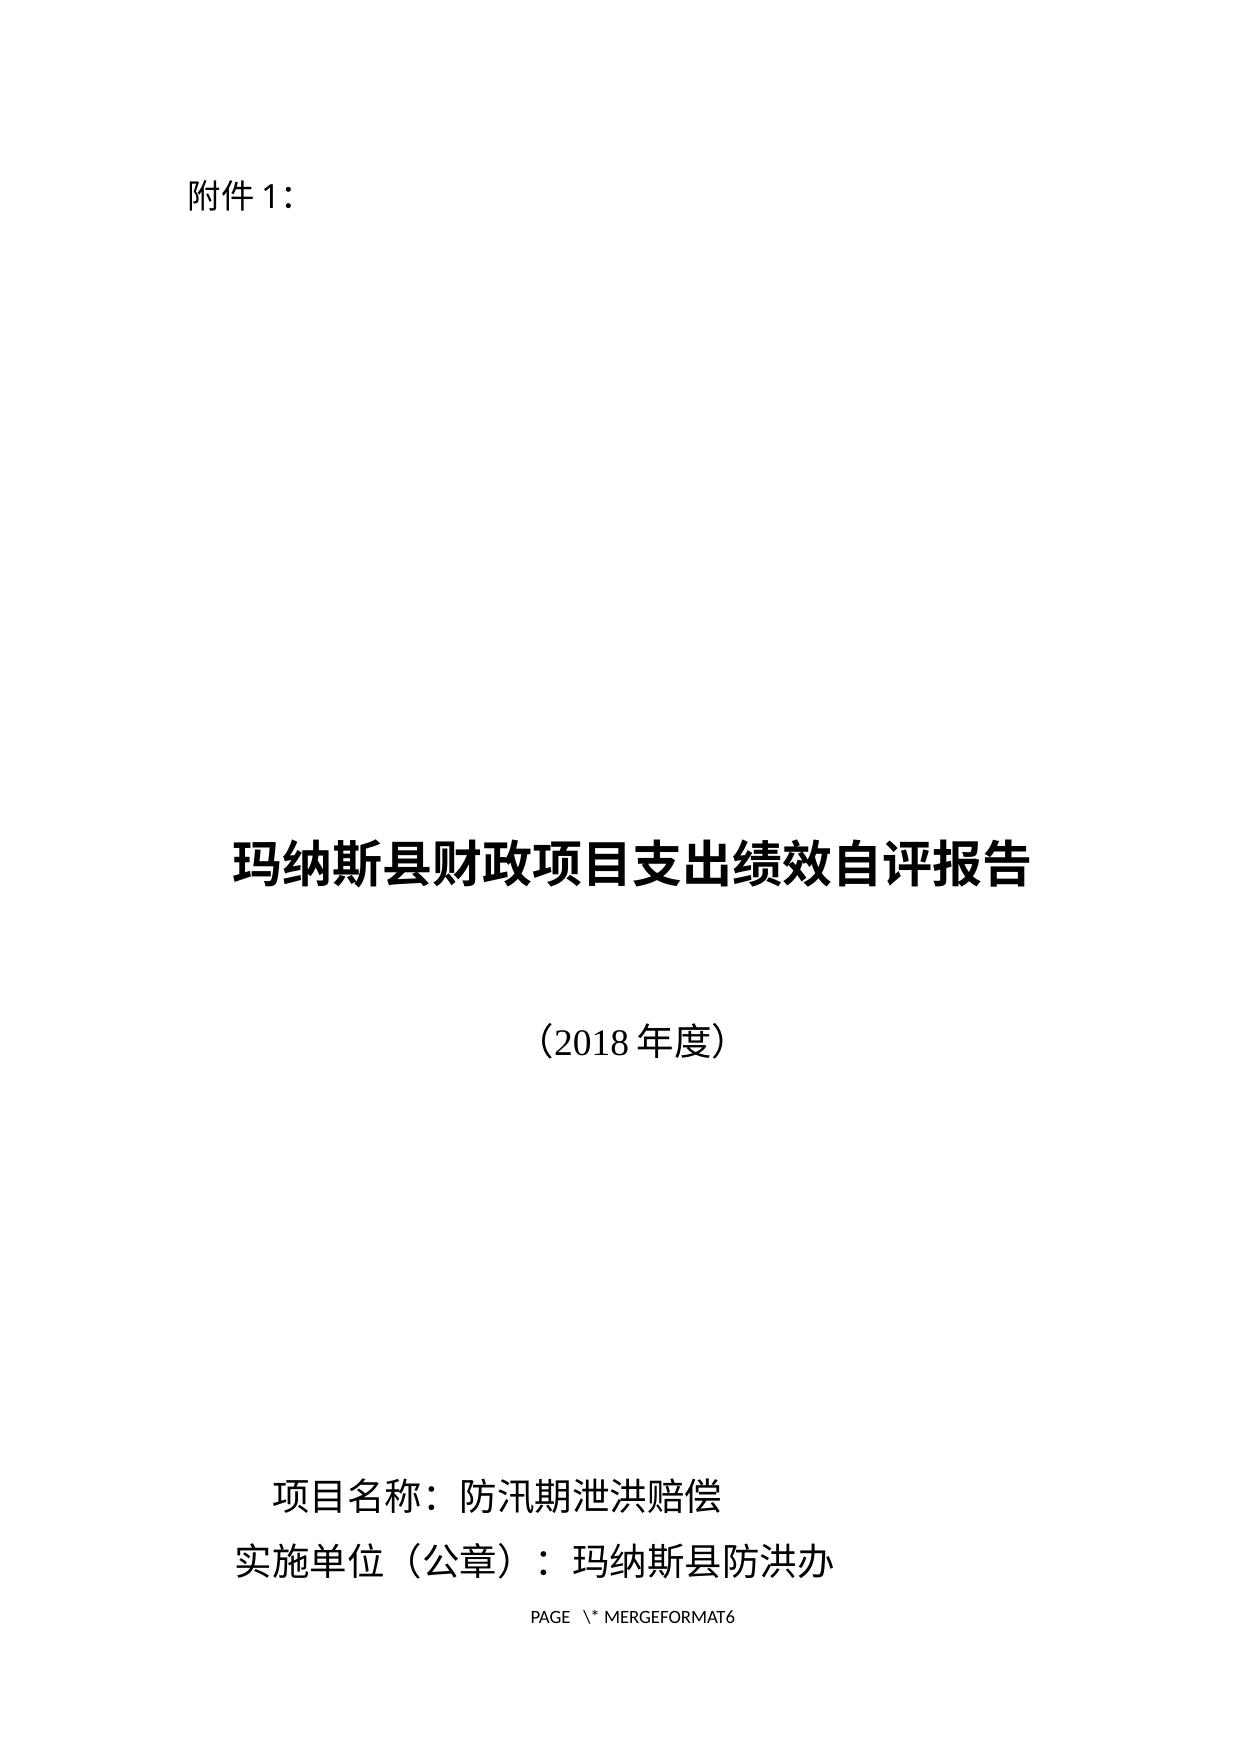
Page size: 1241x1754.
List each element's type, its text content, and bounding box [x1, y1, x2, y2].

text 附件1： [187, 162, 1078, 227]
text 玛纳斯县财政项目支出绩效自评报告 [187, 812, 1078, 909]
text 实施单位（公章）：玛纳斯县防洪办 [187, 1527, 1078, 1592]
text 项目名称：防汛期泄洪赔偿 [187, 1462, 1078, 1527]
text （2018年度） [187, 1007, 1078, 1072]
